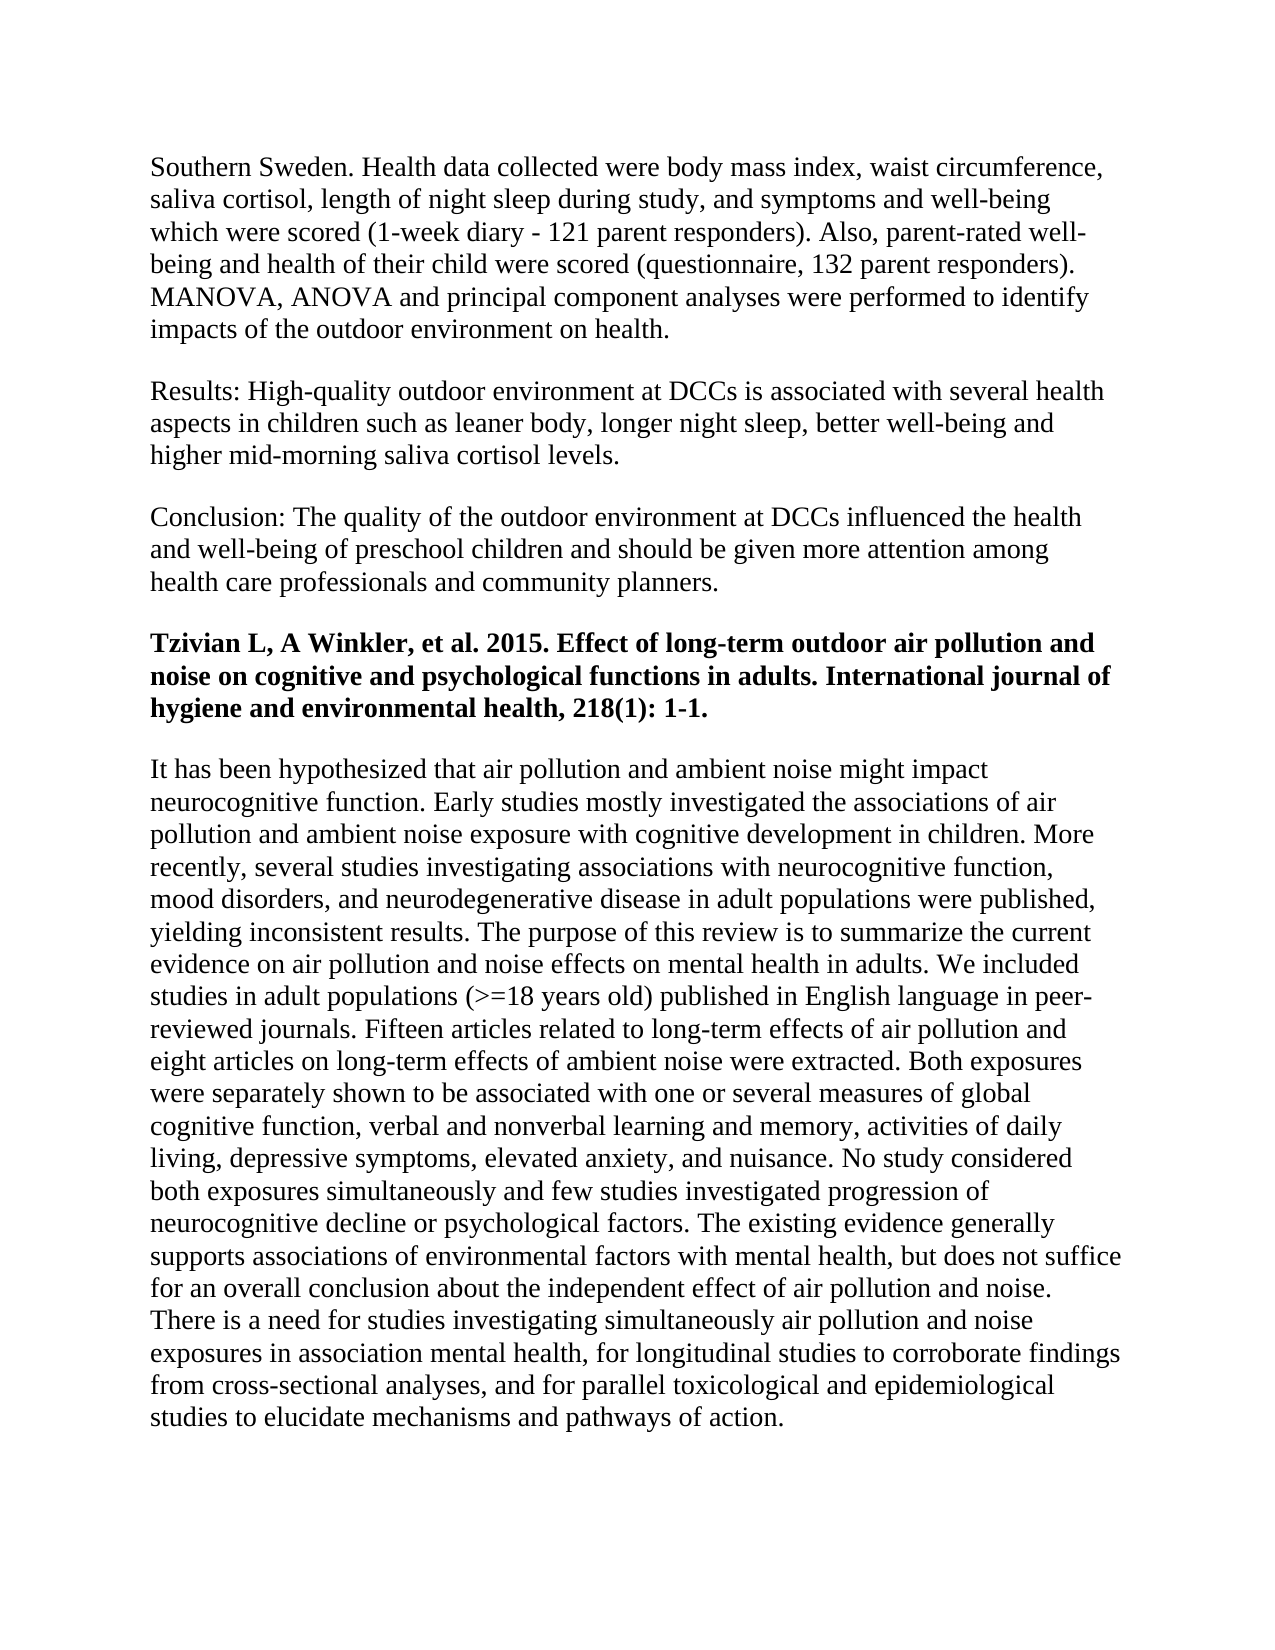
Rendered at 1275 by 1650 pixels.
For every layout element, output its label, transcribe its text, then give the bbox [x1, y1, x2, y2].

text Results: High-quality outdoor environment at DCCs is associated with several health aspects in children such as leaner body, longer night sleep, better well-being and higher mid-morning saliva cortisol levels. [150, 373, 1125, 471]
text Tzivian L, A Winkler, et al. 2015. Effect of long-term outdoor air pollution and noise on cognitive and psychological functions in adults. International journal of hygiene and environmental health, 218(1): 1-1. [150, 626, 1125, 723]
text It has been hypothesized that air pollution and ambient noise might impact neurocognitive function. Early studies mostly investigated the associations of air pollution and ambient noise exposure with cognitive development in children. More recently, several studies investigating associations with neurocognitive function, mood disorders, and neurodegenerative disease in adult populations were published, yielding inconsistent results. The purpose of this review is to summarize the current evidence on air pollution and noise effects on mental health in adults. We included studies in adult populations (>=18 years old) published in English language in peer-reviewed journals. Fifteen articles related to long-term effects of air pollution and eight articles on long-term effects of ambient noise were extracted. Both exposures were separately shown to be associated with one or several measures of global cognitive function, verbal and nonverbal learning and memory, activities of daily living, depressive symptoms, elevated anxiety, and nuisance. No study considered both exposures simultaneously and few studies investigated progression of neurocognitive decline or psychological factors. The existing evidence generally supports associations of environmental factors with mental health, but does not suffice for an overall conclusion about the independent effect of air pollution and noise. There is a need for studies investigating simultaneously air pollution and noise exposures in association mental health, for longitudinal studies to corroborate findings from cross-sectional analyses, and for parallel toxicological and epidemiological studies to elucidate mechanisms and pathways of action. [150, 753, 1125, 1433]
text Conclusion: The quality of the outdoor environment at DCCs influenced the health and well-being of preschool children and should be given more attention among health care professionals and community planners. [150, 500, 1125, 597]
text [150, 150, 1125, 344]
